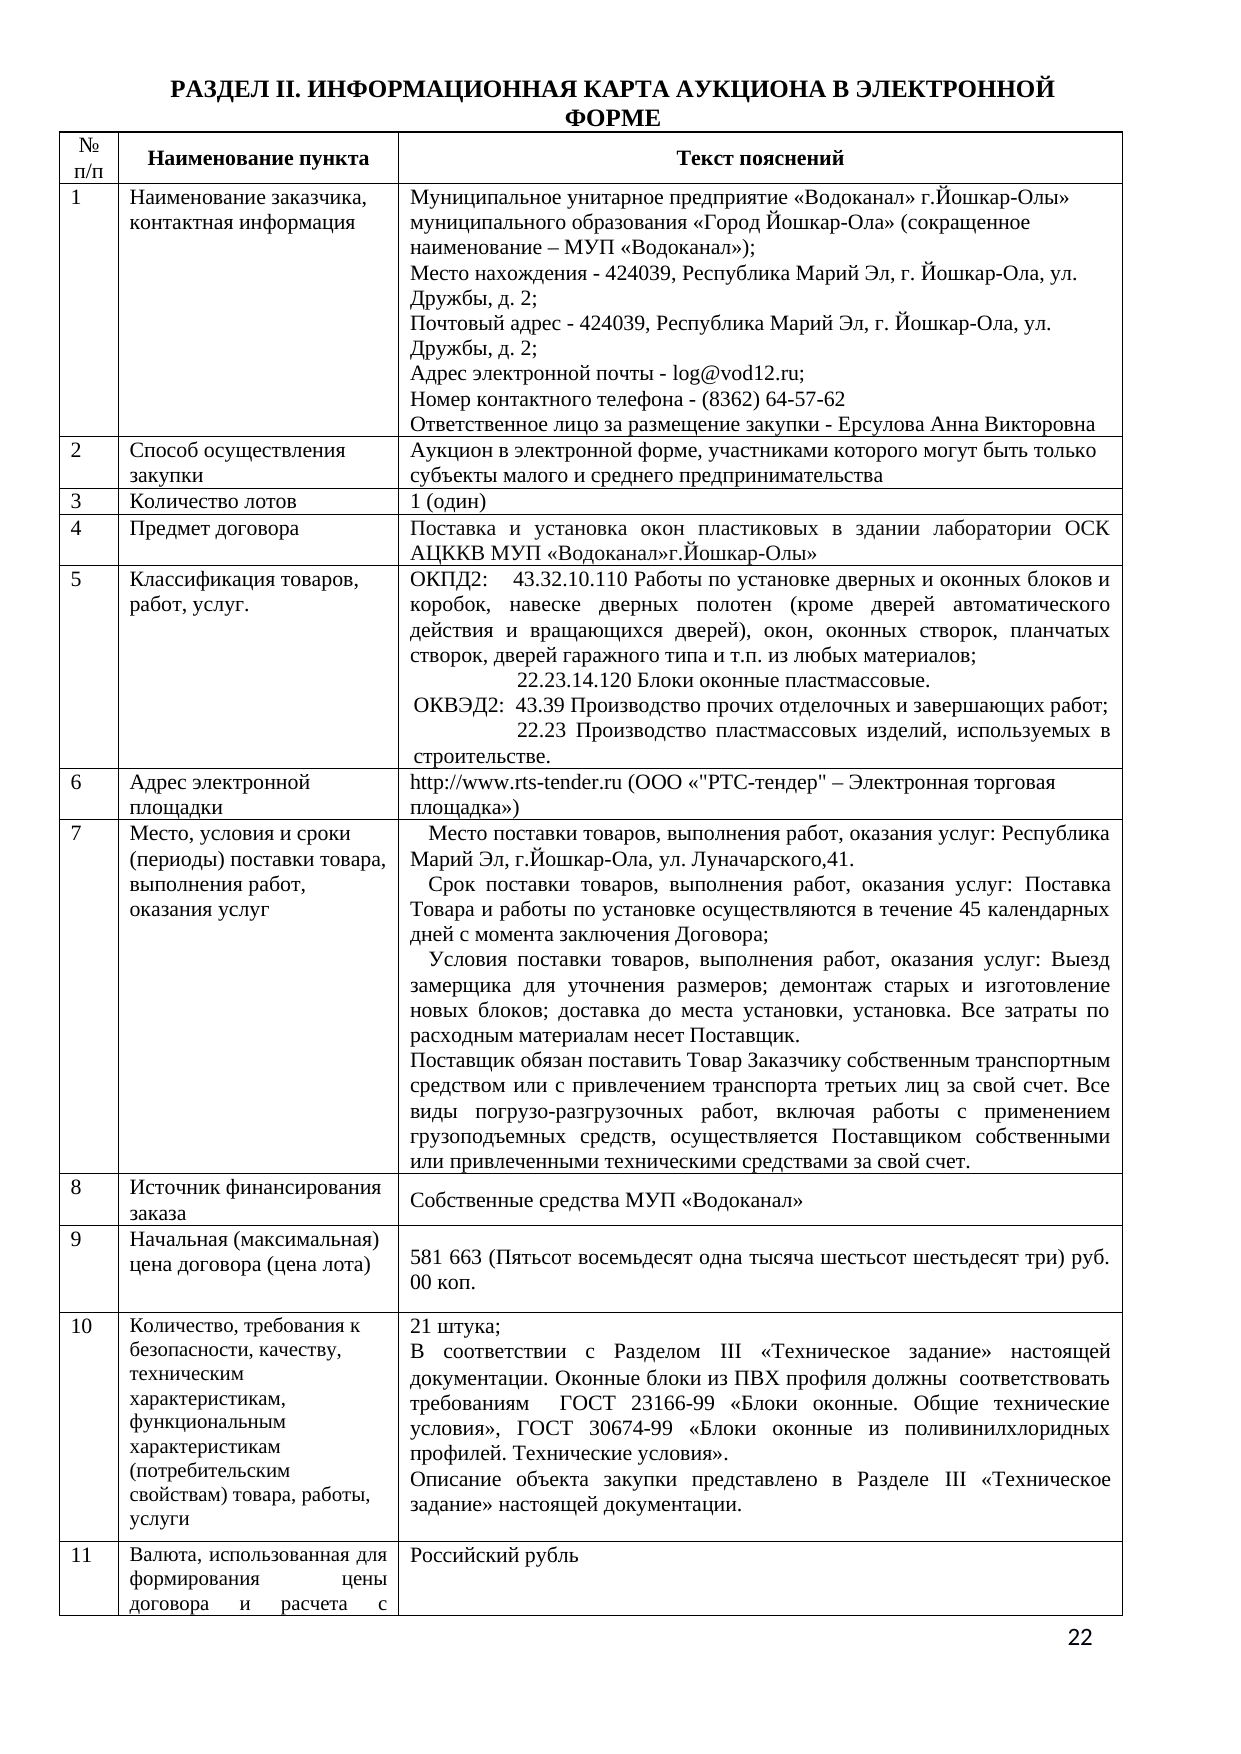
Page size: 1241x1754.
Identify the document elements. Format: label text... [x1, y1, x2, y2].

table_cell Российский рубль [399, 1542, 1122, 1614]
table_cell 8 [60, 1174, 118, 1225]
table_cell 7 [60, 820, 118, 1173]
table_header Текст пояснений [399, 133, 1122, 183]
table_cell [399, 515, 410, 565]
table_cell Классификация товаров, работ, услуг. [119, 566, 398, 768]
text РАЗДЕЛ II. ИНФОРМАЦИОННАЯ КАРТА АУКЦИОНА В ЭЛЕКТРОННОЙ ФОРМЕ [133, 74, 1092, 131]
table_cell 3 [60, 489, 118, 514]
table_cell ОКПД2: 43.32.10.110 Работы по установке дверных и оконных блоков и коробок, навеске дверных полотен (кроме дверей автоматического действия и вращающихся дверей), окон, оконных створок, планчатых створок, дверей гаражного типа и т.п. из любых материалов; 22.23.14.120 Блоки оконные пластмассовые. ОКВЭД2: 43.39 Производство прочих отделочных и завершающих работ; 22.23 Производство пластмассовых изделий, используемых в строительстве. [399, 566, 1122, 768]
table_cell 1 [60, 184, 118, 436]
table_cell Наименование заказчика, контактная информация [119, 184, 398, 436]
table_cell Муниципальное унитарное предприятие «Водоканал» г.Йошкар-Олы» муниципального образования «Город Йошкар-Ола» (сокращенное наименование – МУП «Водоканал»); Место нахождения - 424039, Республика Марий Эл, г. Йошкар-Ола, ул. Дружбы, д. 2; Почтовый адрес - 424039, Республика Марий Эл, г. Йошкар-Ола, ул. Дружбы, д. 2; Адрес электронной почты - log@vod12.ru; Номер контактного телефона - (8362) 64-57-62 Ответственное лицо за размещение закупки - Ерсулова Анна Викторовна [399, 184, 1122, 436]
table_cell 1 (один) [399, 489, 1122, 514]
table_cell Способ осуществления закупки [119, 437, 398, 487]
table_cell Количество лотов [119, 489, 398, 514]
table_cell Источник финансирования заказа [119, 1174, 398, 1225]
table_cell 5 [60, 566, 118, 768]
table_cell 9 [60, 1226, 118, 1312]
table_cell Начальная (максимальная) цена договора (цена лота) [119, 1226, 398, 1312]
table_cell Собственные средства МУП «Водоканал» [399, 1174, 1122, 1225]
table_cell 11 [60, 1542, 118, 1614]
table_cell Место поставки товаров, выполнения работ, оказания услуг: Республика Марий Эл, г.Йошкар-Ола, ул. Луначарского,41. Срок поставки товаров, выполнения работ, оказания услуг: Поставка Товара и работы по установке осуществляются в течение 45 календарных дней с момента заключения Договора; Условия поставки товаров, выполнения работ, оказания услуг: Выезд замерщика для уточнения размеров; демонтаж старых и изготовление новых блоков; доставка до места установки, установка. Все затраты по расходным материалам несет Поставщик. Поставщик обязан поставить Товар Заказчику собственным транспортным средством или с привлечением транспорта третьих лиц за свой счет. Все виды погрузо-разгрузочных работ, включая работы с применением грузоподъемных средств, осуществляется Поставщиком собственными или привлеченными техническими средствами за свой счет. [399, 820, 1122, 1173]
table_header № п/п [60, 133, 118, 183]
table_cell 581 663 (Пятьсот восемьдесят одна тысяча шестьсот шестьдесят три) руб. 00 коп. [399, 1226, 1122, 1312]
table_cell 2 [60, 437, 118, 487]
table_cell Количество, требования к безопасности, качеству, техническим характеристикам, функциональным характеристикам (потребительским свойствам) товара, работы, услуги [119, 1313, 398, 1541]
table_cell Аукцион в электронной форме, участниками которого могут быть только субъекты малого и среднего предпринимательства [399, 437, 1122, 487]
table_cell 10 [60, 1313, 118, 1541]
table_cell Место, условия и сроки (периоды) поставки товара, выполнения работ, оказания услуг [119, 820, 398, 1173]
table_cell 4 [60, 515, 118, 565]
table_cell Поставка и установка окон пластиковых в здании лаборатории ОСК АЦККВ МУП «Водоканал»г.Йошкар-Олы» [818, 515, 1122, 565]
table_header Наименование пункта [119, 133, 398, 183]
table_cell 6 [60, 769, 118, 819]
table_cell http://www.rts-tender.ru (ООО «"РТС-тендер" – Электронная торговая площадка») [399, 769, 1122, 819]
table_cell 21 штука; В соответствии с Разделом III «Техническое задание» настоящей документации. Оконные блоки из ПВХ профиля должны соответствовать требованиям ГОСТ 23166-99 «Блоки оконные. Общие технические условия», ГОСТ 30674-99 «Блоки оконные из поливинилхлоридных профилей. Технические условия». Описание объекта закупки представлено в Разделе III «Техническое задание» настоящей документации. [399, 1313, 1122, 1541]
table_cell Адрес электронной площадки [119, 769, 398, 819]
table_cell Предмет договора [119, 515, 398, 565]
